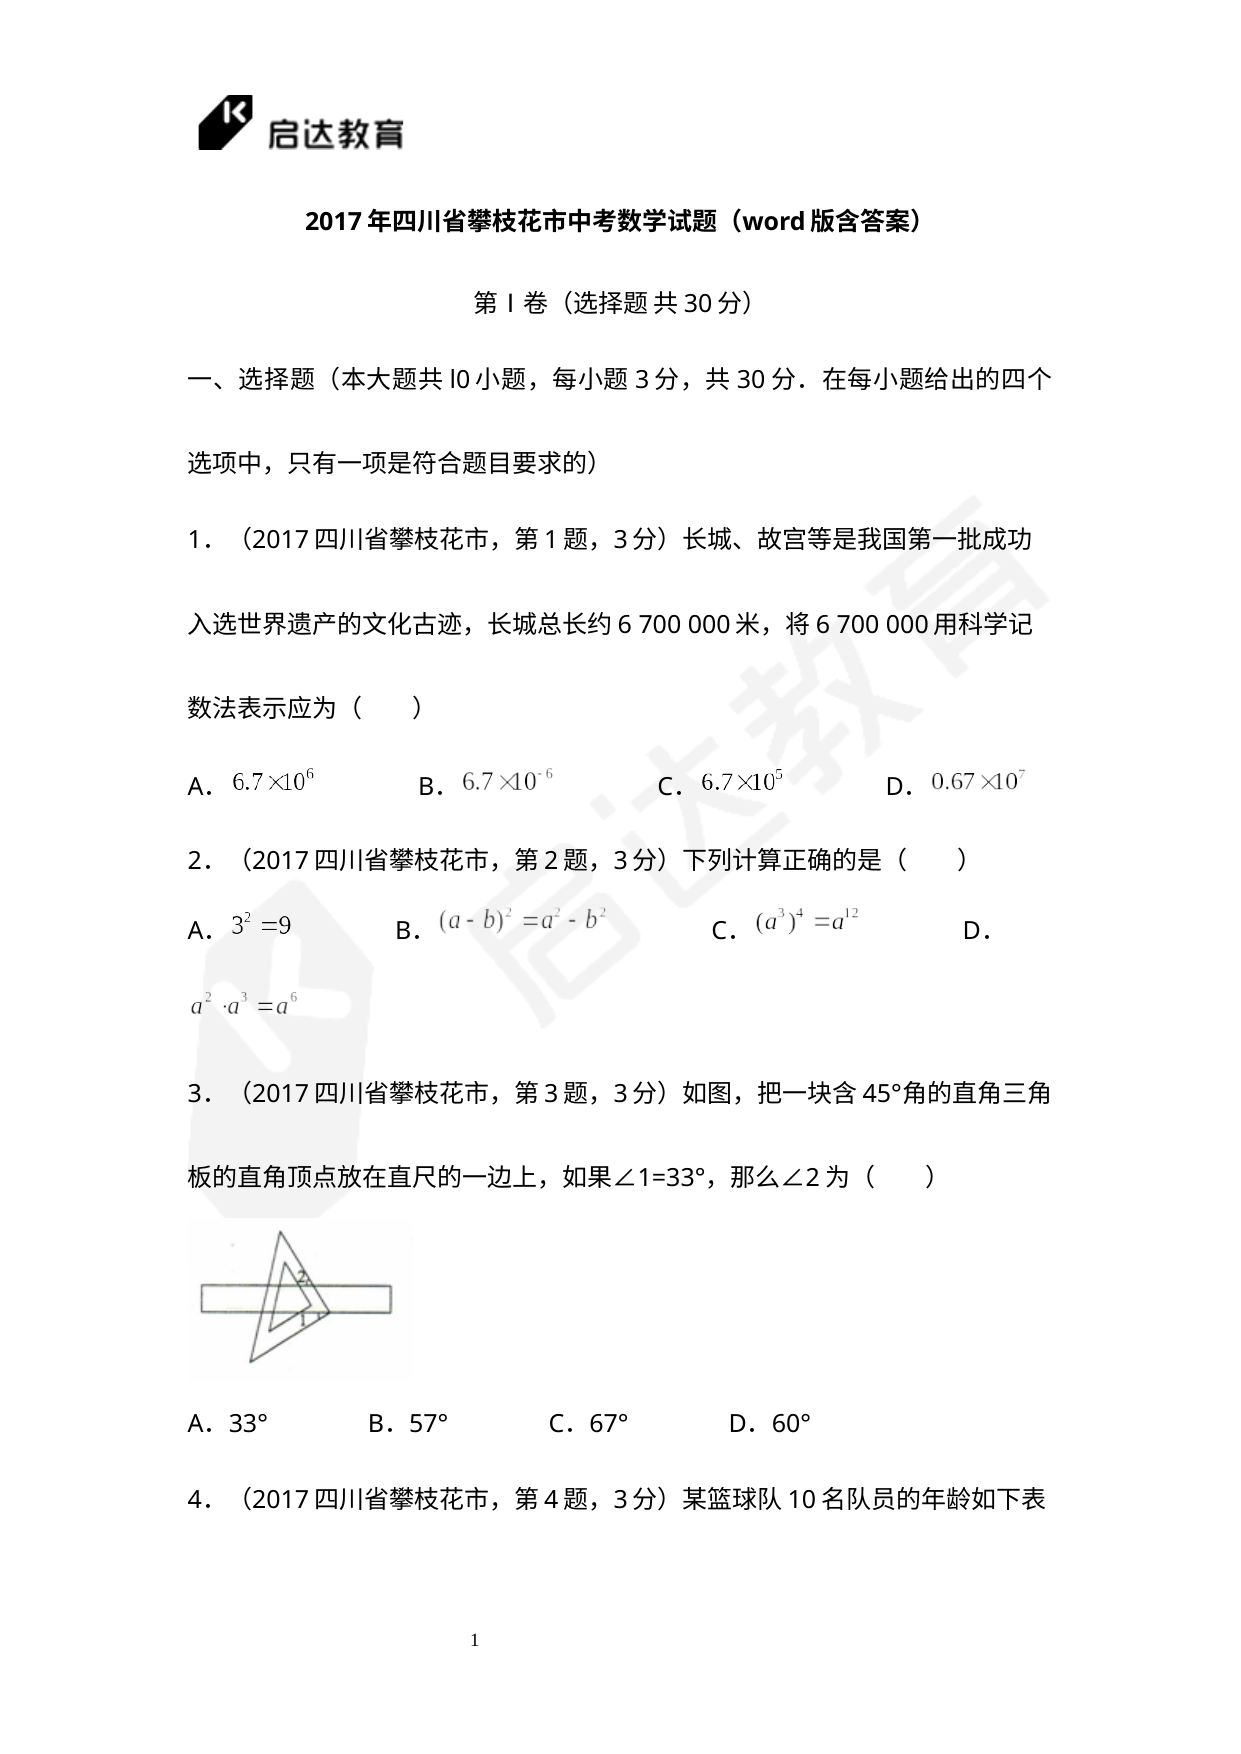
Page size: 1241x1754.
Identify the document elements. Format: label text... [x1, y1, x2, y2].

title 2017年四川省攀枝花市中考数学试题（word版含答案） [187, 187, 1053, 252]
text 3．（2017四川省攀枝花市，第3题，3分）如图，把一块含45°角的直角三角板的直角顶点放在直尺的一边上，如果∠1=33°，那么∠2为（ ） [187, 1059, 1053, 1208]
text 4．（2017四川省攀枝花市，第4题，3分）某篮球队10名队员的年龄如下表所示： [187, 1465, 1053, 1530]
text A． B． C． D． [187, 902, 1053, 1051]
text 第Ⅰ卷（选择题 共30分） [187, 269, 1053, 334]
picture [187, 1218, 413, 1382]
text 一、选择题（本大题共l0小题，每小题3分，共30分．在每小题给出的四个选项中，只有一项是符合题目要求的） [187, 345, 1053, 494]
text A．33° B．57° C．67° D．60° [187, 1389, 1053, 1454]
text 1．（2017四川省攀枝花市，第1题，3分）长城、故宫等是我国第一批成功入选世界遗产的文化古迹，长城总长约6 700 000米，将6 700 000用科学记数法表示应为（ ） [187, 505, 1053, 739]
picture [198, 95, 404, 150]
text 2．（2017四川省攀枝花市，第2题，3分）下列计算正确的是（ ） [187, 826, 1053, 891]
text A． B． C． D． [187, 750, 1053, 815]
